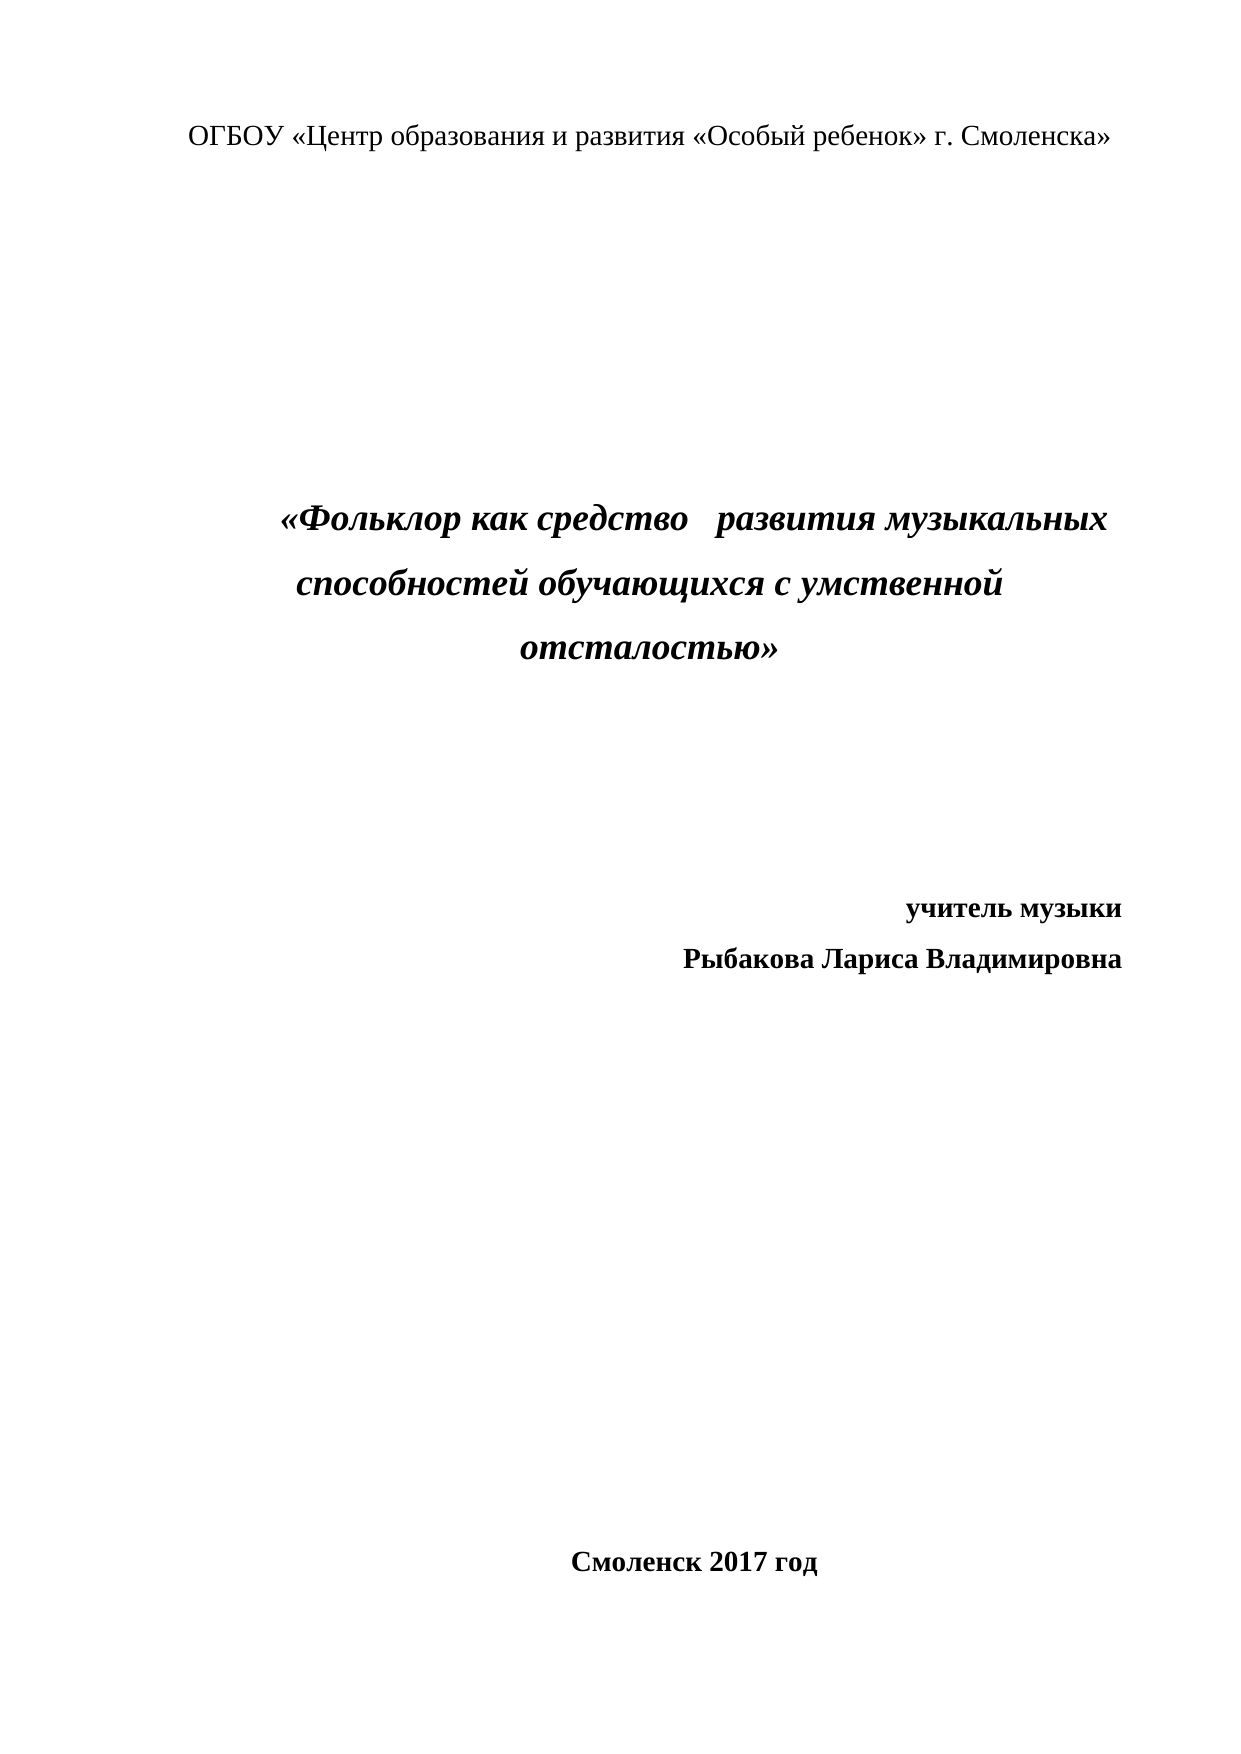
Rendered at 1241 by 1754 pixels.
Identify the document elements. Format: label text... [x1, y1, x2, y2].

text «Фольклор как средство развития музыкальных способностей обучающихся с умственной отсталостью» [177, 495, 1122, 668]
text Смоленск 2017 год [177, 1544, 1122, 1578]
text учитель музыки [177, 891, 1122, 924]
text Рыбакова Лариса Владимировна [177, 941, 1122, 974]
